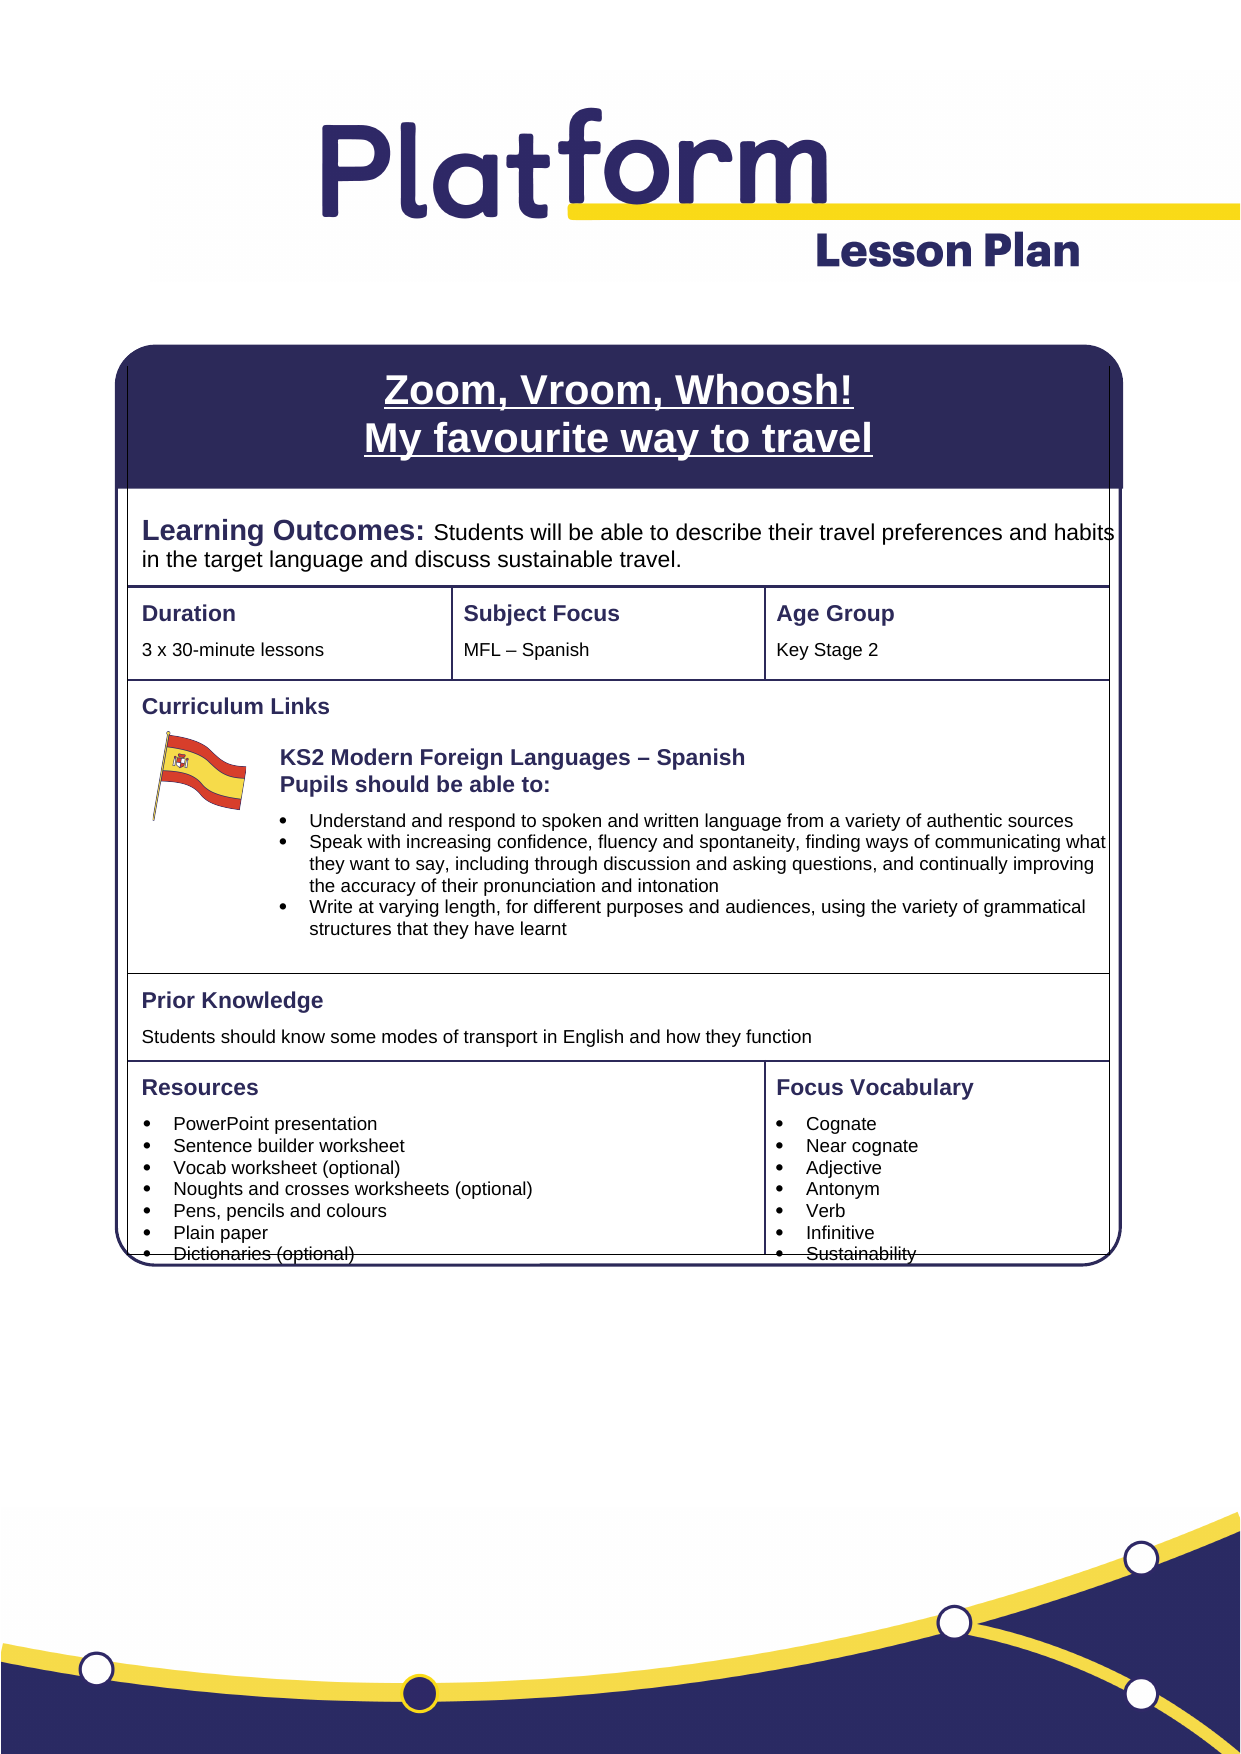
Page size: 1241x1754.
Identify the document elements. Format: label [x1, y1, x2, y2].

picture [150, 70, 1241, 282]
picture [1, 1507, 1241, 1754]
picture [152, 731, 247, 821]
